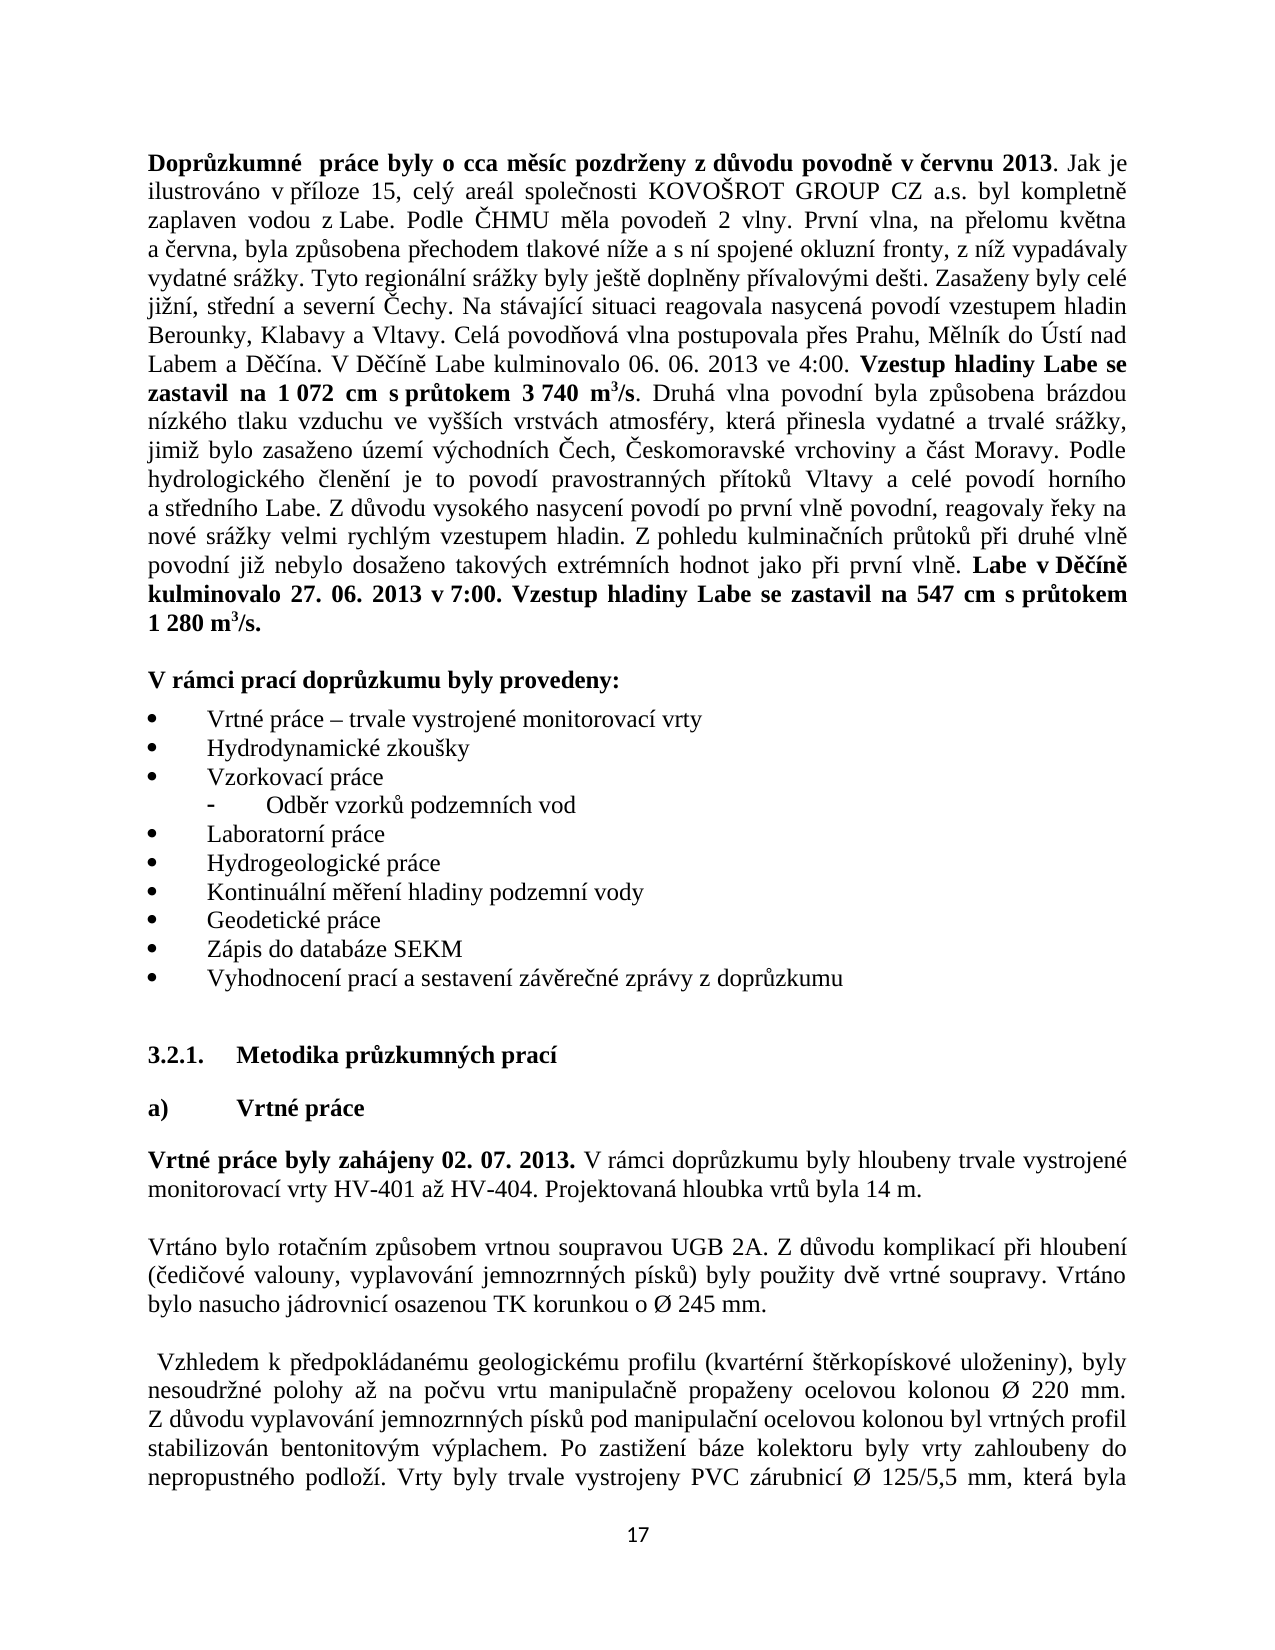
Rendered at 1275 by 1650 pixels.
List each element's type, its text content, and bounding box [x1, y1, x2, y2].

list Vrtné práce – trvale vystrojené monitorovací vrty [148, 704, 1127, 733]
text V rámci prací doprůzkumu byly provedeny: [148, 665, 1127, 694]
list Geodetické práce [148, 906, 1127, 934]
list Vyhodnocení prací a sestavení závěrečné zprávy z doprůzkumu [148, 963, 1127, 992]
list Vzorkovací práce [148, 762, 1127, 791]
list Vrtné práce [148, 1093, 1127, 1121]
list Hydrodynamické zkoušky [148, 733, 1127, 762]
text Doprůzkumné práce byly o cca měsíc pozdrženy z důvodu povodně v červnu 2013. Jak je ilustrováno v příloze 15, celý areál společnosti KOVOŠROT GROUP CZ a.s. byl kompletně zaplaven vodou z Labe. Podle ČHMU měla povodeň 2 vlny. První vlna, na přelomu května a června, byla způsobena přechodem tlakové níže a s ní spojené okluzní fronty, z níž vypadávaly vydatné srážky. Tyto regionální srážky byly ještě doplněny přívalovými dešti. Zasaženy byly celé jižní, střední a severní Čechy. Na stávající situaci reagovala nasycená povodí vzestupem hladin Berounky, Klabavy a Vltavy. Celá povodňová vlna postupovala přes Prahu, Mělník do Ústí nad Labem a Děčína. V Děčíně Labe kulminovalo 06. 06. 2013 ve 4:00. Vzestup hladiny Labe se zastavil na s průtokem 3 740 m3/s. Druhá vlna povodní byla způsobena brázdou nízkého tlaku vzduchu ve vyšších vrstvách atmosféry, která přinesla vydatné a trvalé srážky, jimiž bylo zasaženo území východních Čech, Českomoravské vrchoviny a část Moravy. Podle hydrologického členění je to povodí pravostranných přítoků Vltavy a celé povodí horního a středního Labe. Z důvodu vysokého nasycení povodí po první vlně povodní, reagovaly řeky na nové srážky velmi rychlým vzestupem hladin. Z pohledu kulminačních průtoků při druhé vlně povodní již nebylo dosaženo takových extrémních hodnot jako při první vlně. Labe v Děčíně kulminovalo 27. 06. 2013 v 7:00. Vzestup hladiny Labe se zastavil na s průtokem 1 280 m3/s. [148, 148, 1127, 636]
text Metodika průzkumných prací [148, 1040, 1127, 1069]
text Vrtné práce byly zahájeny 02. 07. 2013. V rámci doprůzkumu byly hloubeny trvale vystrojené monitorovací vrty HV-401 až HV-404. Projektovaná hloubka vrtů byla . [148, 1146, 1127, 1203]
list Odběr vzorků podzemních vod [207, 791, 1127, 819]
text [148, 1347, 1127, 1491]
list Kontinuální měření hladiny podzemní vody [148, 877, 1127, 906]
text Vrtáno bylo rotačním způsobem vrtnou soupravou UGB 2A. Z důvodu komplikací při hloubení (čedičové valouny, vyplavování jemnozrnných písků) byly použity dvě vrtné soupravy. Vrtáno bylo nasucho jádrovnicí osazenou TK korunkou o Ø . [148, 1232, 1127, 1318]
list Laboratorní práce [148, 819, 1127, 848]
list Zápis do databáze SEKM [148, 934, 1127, 963]
list Hydrogeologické práce [148, 848, 1127, 877]
